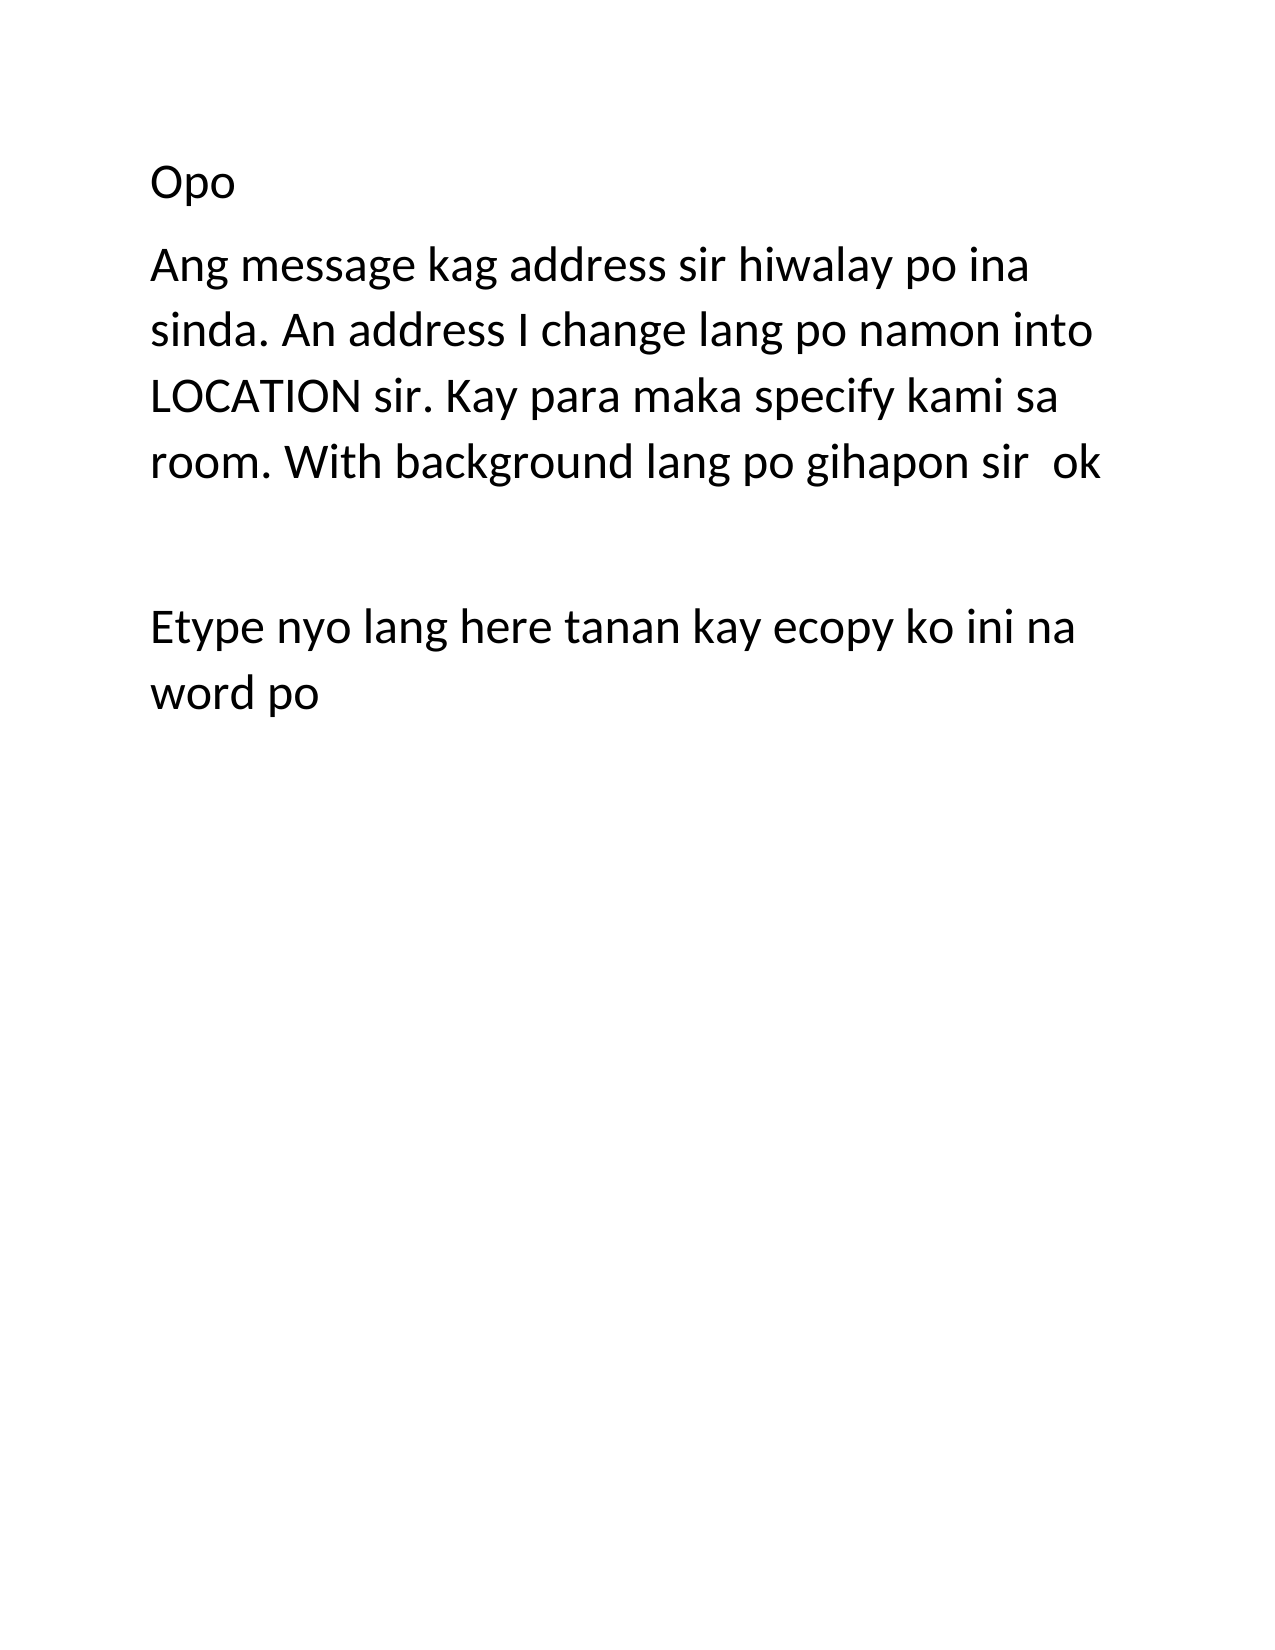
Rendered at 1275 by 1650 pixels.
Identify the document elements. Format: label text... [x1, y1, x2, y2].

text Opo [150, 150, 1125, 211]
text Ang message kag address sir hiwalay po ina sinda. An address I change lang po namon into LOCATION sir. Kay para maka specify kami sa room. With background lang po gihapon sir ok [150, 232, 1125, 491]
text Etype nyo lang here tanan kay ecopy ko ini na word po [150, 595, 1125, 722]
